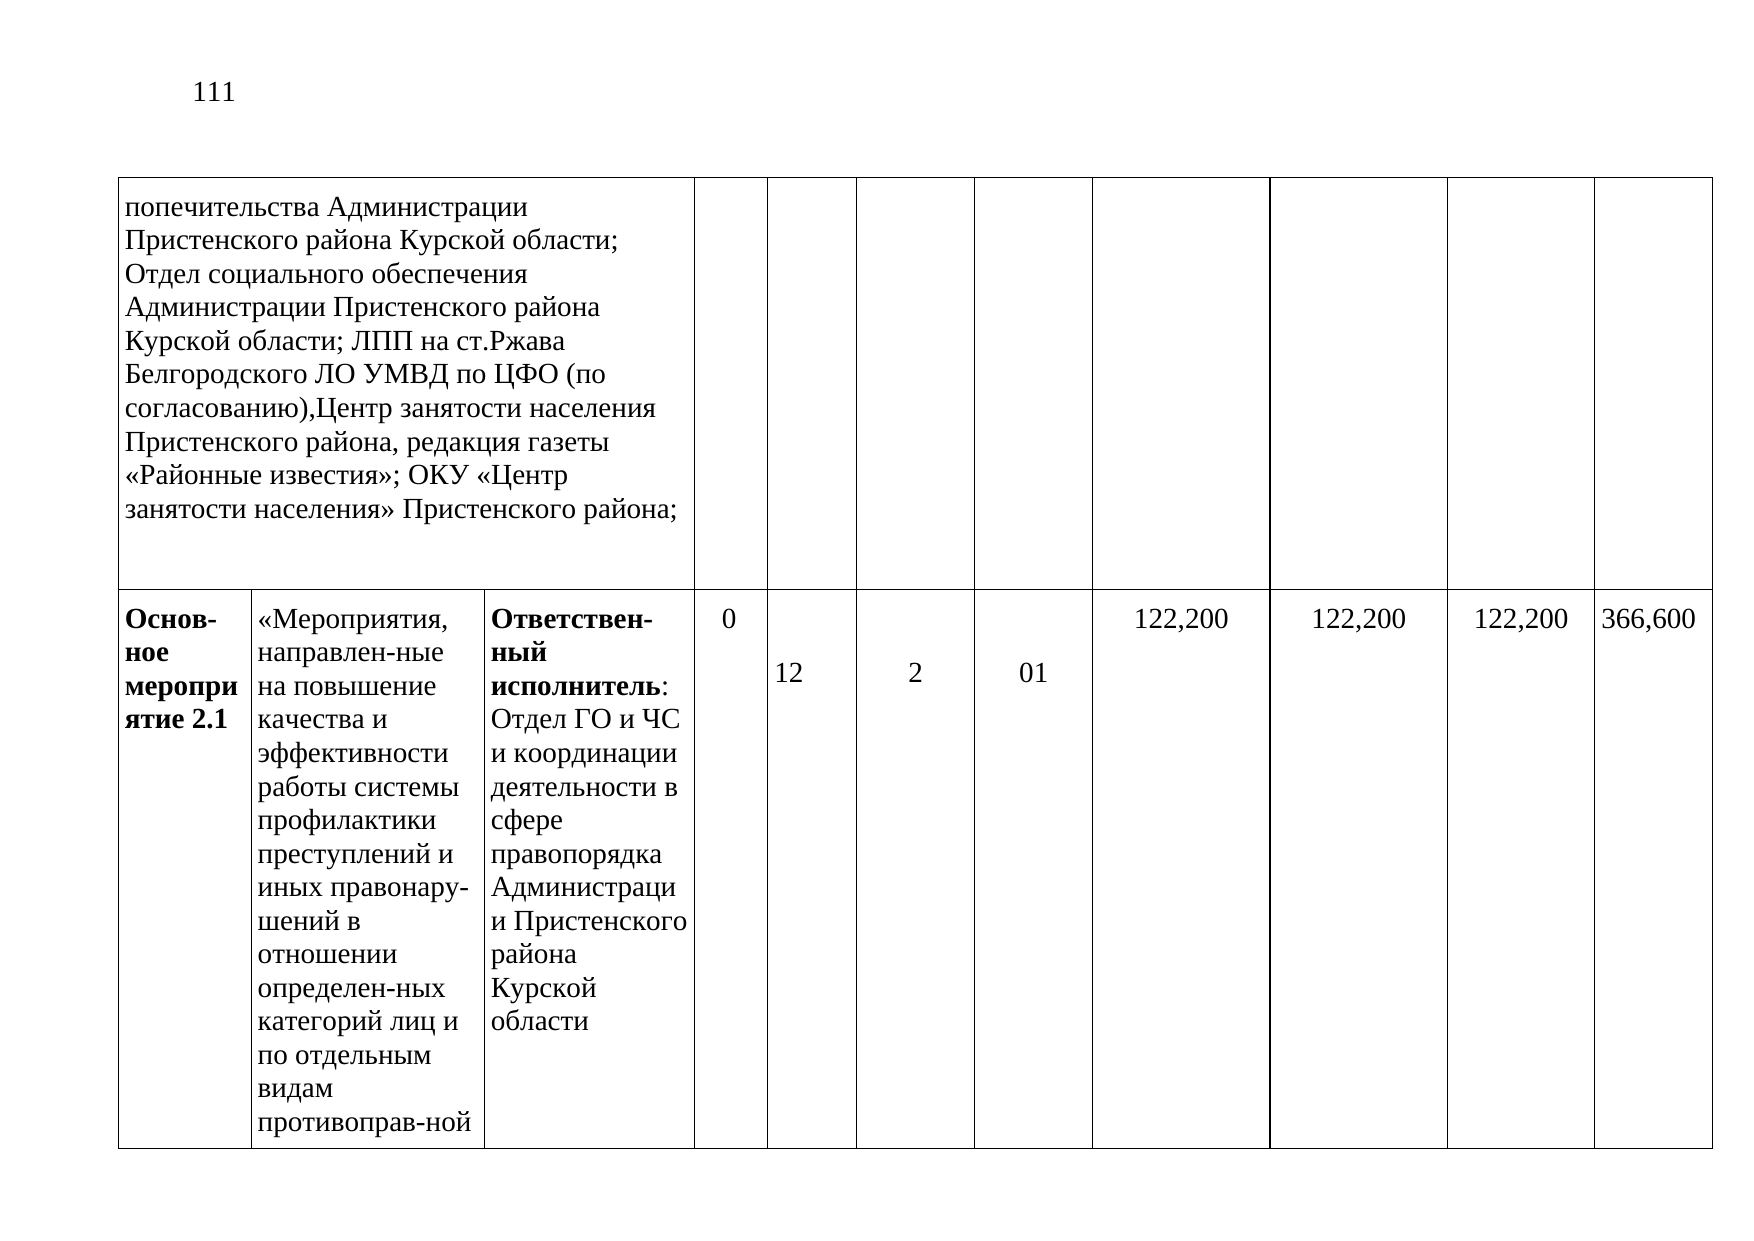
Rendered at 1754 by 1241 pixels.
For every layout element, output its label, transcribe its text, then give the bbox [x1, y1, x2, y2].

table_cell [1448, 178, 1594, 589]
table_cell [857, 178, 974, 589]
table_cell 2 [857, 590, 974, 1148]
table_cell [768, 178, 856, 589]
table_cell 122,200 [1093, 590, 1269, 1148]
table_cell 122,200 [1271, 590, 1447, 1148]
table_cell 122,200 [1448, 590, 1594, 1148]
table_cell 0 [695, 590, 767, 1148]
table_cell [695, 178, 767, 589]
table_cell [119, 178, 694, 589]
table_cell [975, 178, 1092, 589]
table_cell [485, 590, 694, 1148]
table_cell 12 [768, 590, 856, 1148]
table_cell 01 [975, 590, 1092, 1148]
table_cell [119, 590, 251, 1148]
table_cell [252, 590, 484, 1148]
table_cell [1271, 178, 1447, 589]
table_cell 366,600 [1595, 590, 1712, 1148]
table_cell [1595, 178, 1712, 589]
table_cell [1093, 178, 1269, 589]
